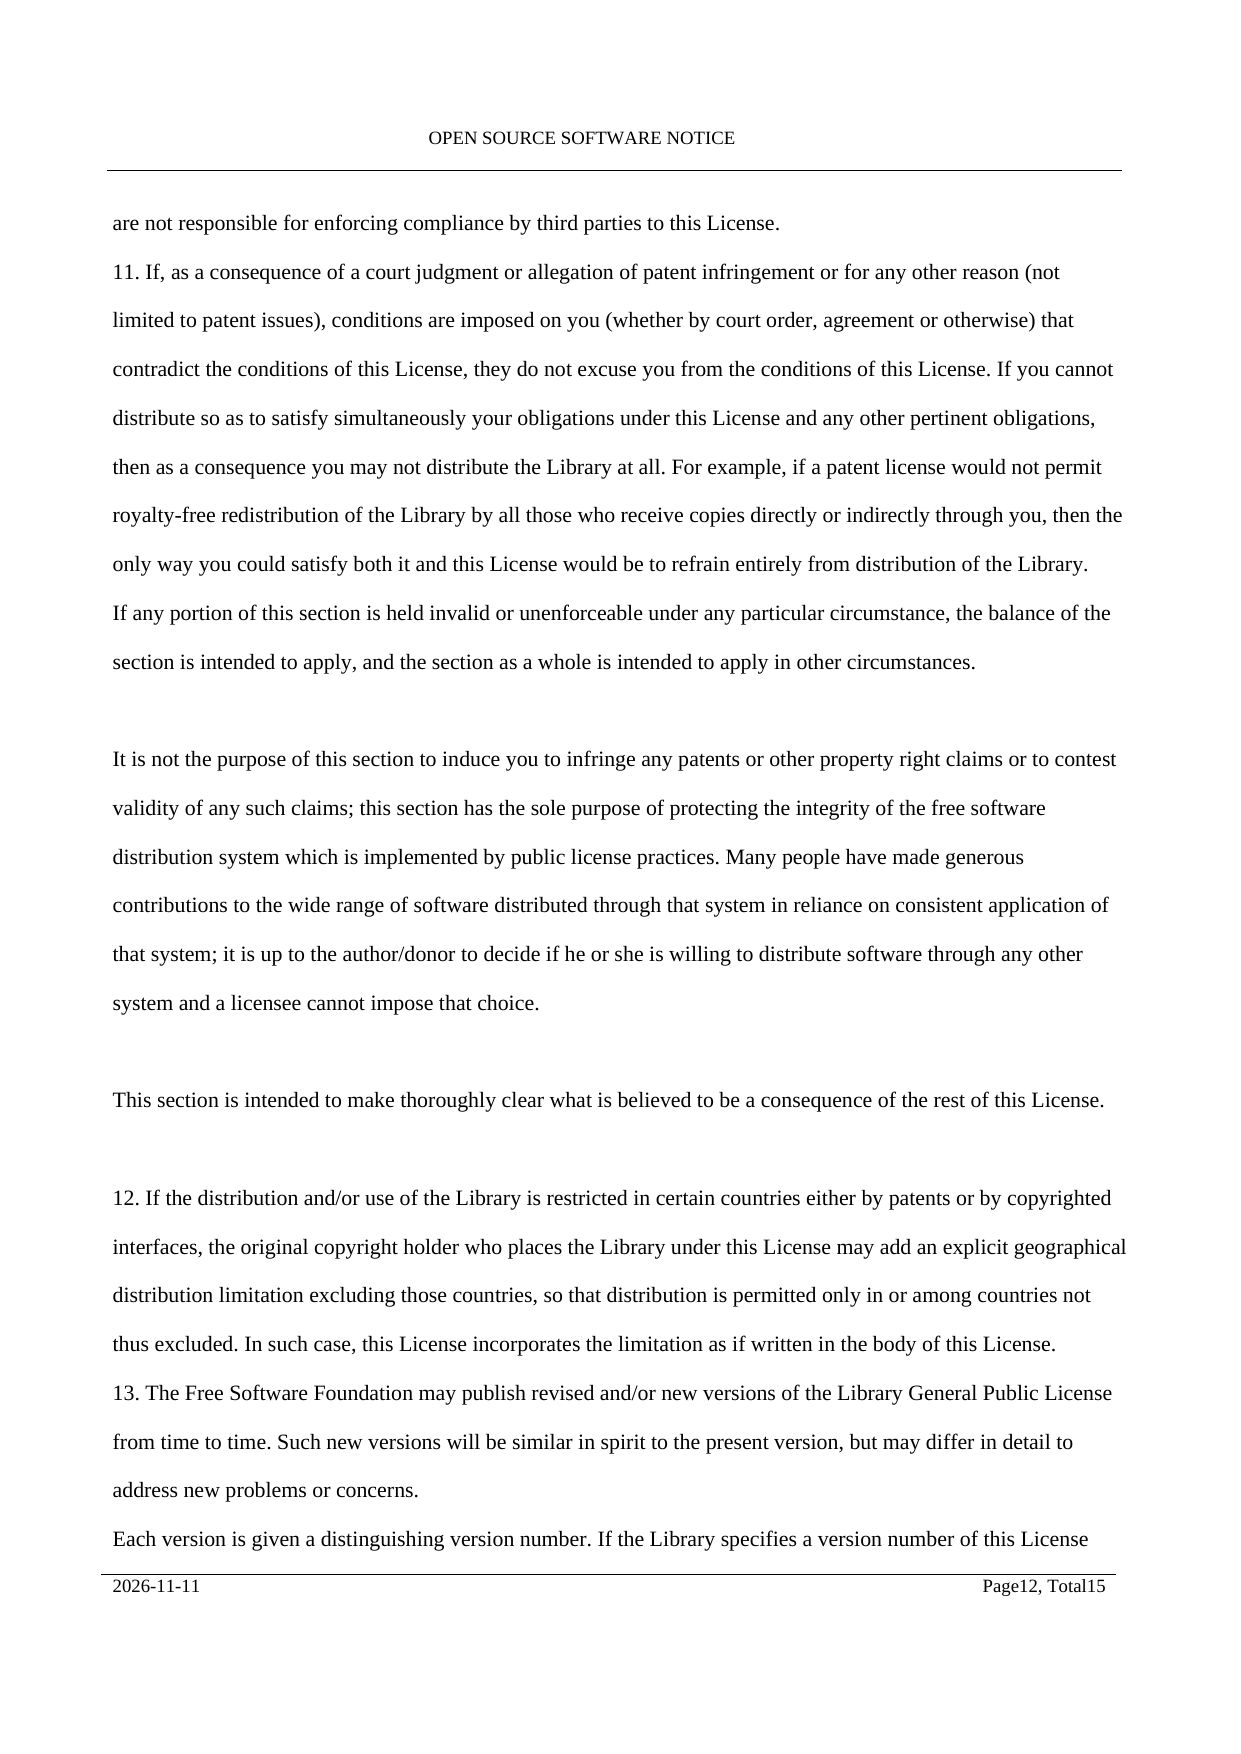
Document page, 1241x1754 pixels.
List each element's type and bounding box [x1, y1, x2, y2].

text [112, 206, 1128, 1555]
